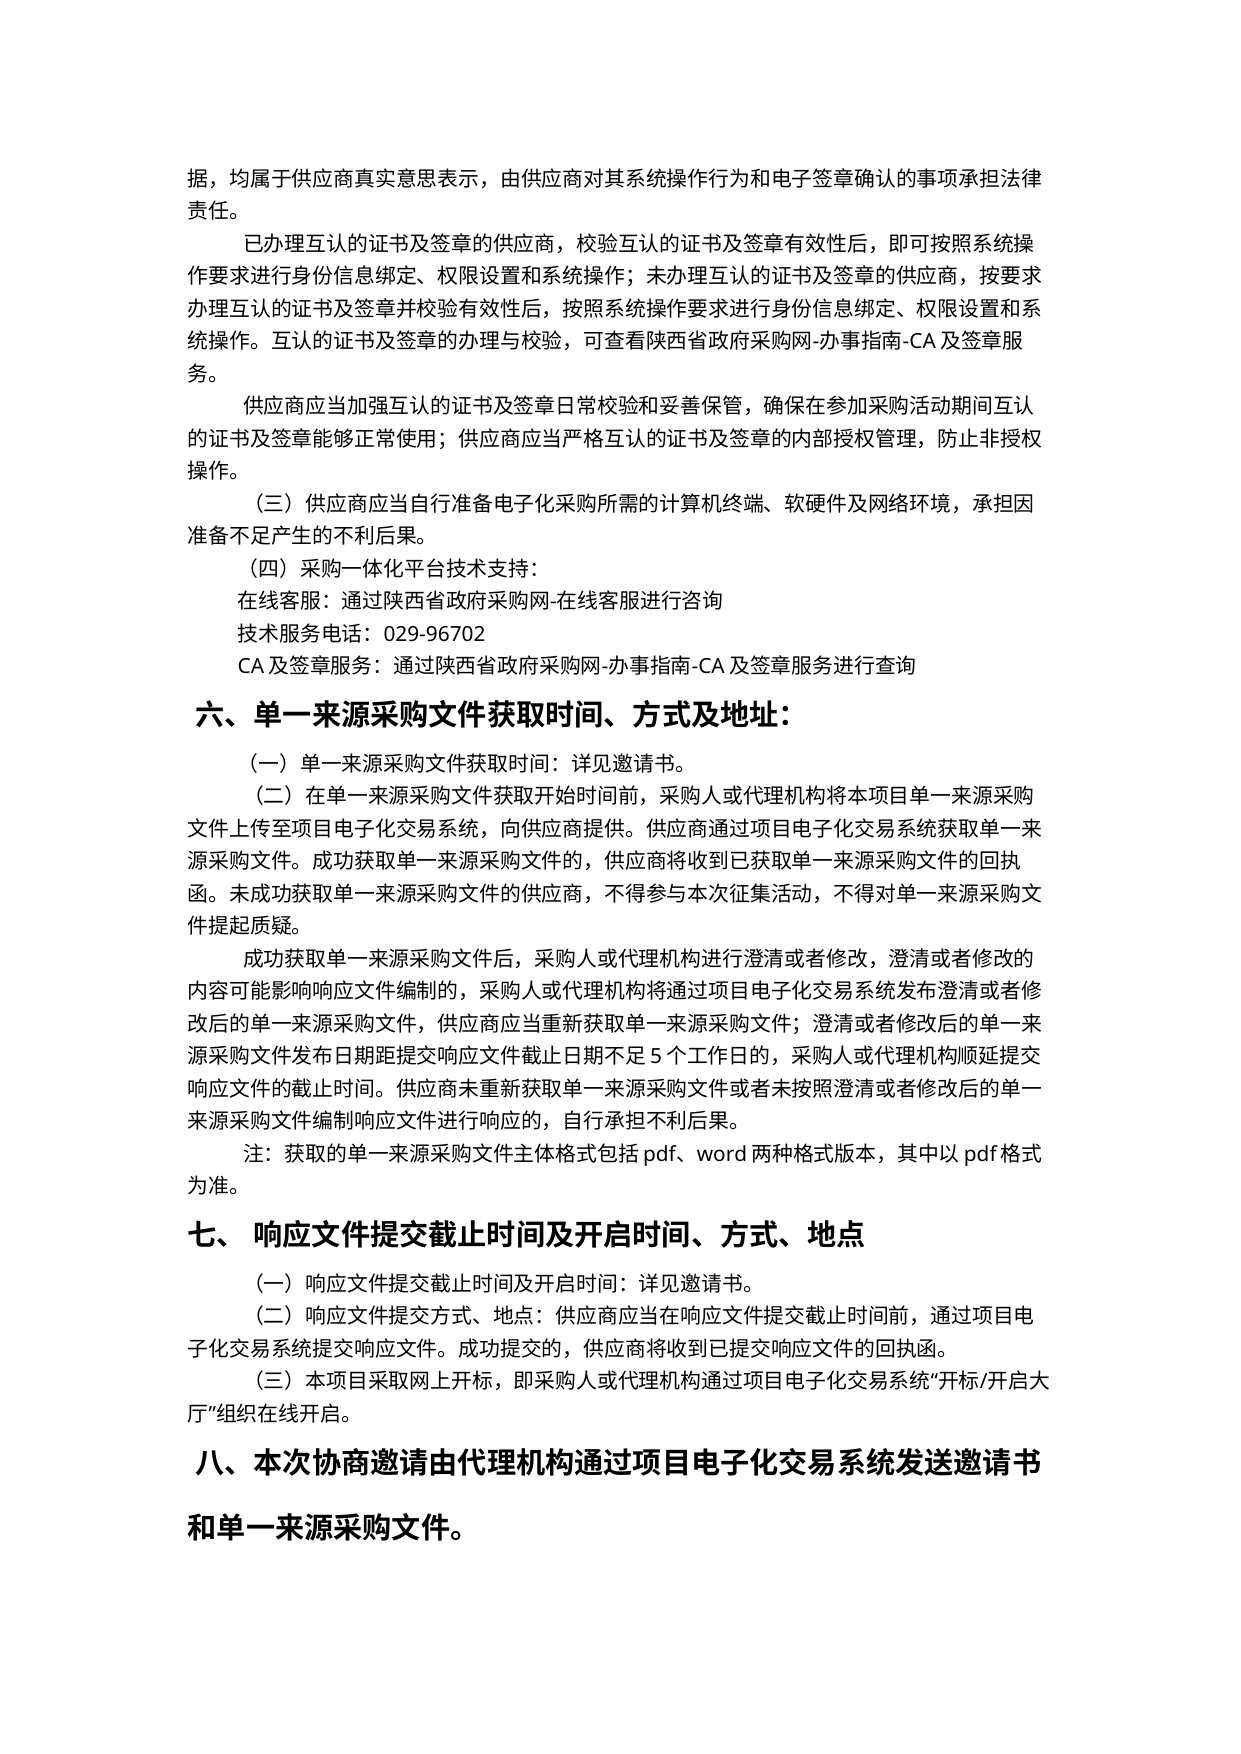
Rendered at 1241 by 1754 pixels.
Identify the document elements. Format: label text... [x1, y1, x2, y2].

text （一）响应文件提交截止时间及开启时间：详见邀请书。 [187, 1267, 1053, 1299]
text 七、 响应文件提交截止时间及开启时间、方式、地点 [187, 1202, 1053, 1267]
text （三）本项目采取网上开标，即采购人或代理机构通过项目电子化交易系统“开标/开启大厅”组织在线开启。 [187, 1364, 1053, 1429]
text 成功获取单一来源采购文件后，采购人或代理机构进行澄清或者修改，澄清或者修改的内容可能影响响应文件编制的，采购人或代理机构将通过项目电子化交易系统发布澄清或者修改后的单一来源采购文件，供应商应当重新获取单一来源采购文件；澄清或者修改后的单一来源采购文件发布日期距提交响应文件截止日期不足5个工作日的，采购人或代理机构顺延提交响应文件的截止时间。供应商未重新获取单一来源采购文件或者未按照澄清或者修改后的单一来源采购文件编制响应文件进行响应的，自行承担不利后果。 [187, 942, 1053, 1137]
text CA及签章服务：通过陕西省政府采购网-办事指南-CA及签章服务进行查询 [187, 649, 1053, 682]
text （四）采购一体化平台技术支持： [187, 552, 1053, 584]
text （三）供应商应当自行准备电子化采购所需的计算机终端、软硬件及网络环境，承担因准备不足产生的不利后果。 [187, 487, 1053, 552]
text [187, 162, 1053, 227]
text 已办理互认的证书及签章的供应商，校验互认的证书及签章有效性后，即可按照系统操作要求进行身份信息绑定、权限设置和系统操作；未办理互认的证书及签章的供应商，按要求办理互认的证书及签章并校验有效性后，按照系统操作要求进行身份信息绑定、权限设置和系统操作。互认的证书及签章的办理与校验，可查看陕西省政府采购网-办事指南-CA及签章服务。 [187, 227, 1053, 389]
text （二）在单一来源采购文件获取开始时间前，采购人或代理机构将本项目单一来源采购文件上传至项目电子化交易系统，向供应商提供。供应商通过项目电子化交易系统获取单一来源采购文件。成功获取单一来源采购文件的，供应商将收到已获取单一来源采购文件的回执函。未成功获取单一来源采购文件的供应商，不得参与本次征集活动，不得对单一来源采购文件提起质疑。 [187, 779, 1053, 942]
text 六、单一来源采购文件获取时间、方式及地址： [187, 682, 1053, 747]
text 在线客服：通过陕西省政府采购网-在线客服进行咨询 [187, 584, 1053, 617]
text 技术服务电话：029-96702 [187, 617, 1053, 649]
text （一）单一来源采购文件获取时间：详见邀请书。 [187, 747, 1053, 779]
text （二）响应文件提交方式、地点：供应商应当在响应文件提交截止时间前，通过项目电子化交易系统提交响应文件。成功提交的，供应商将收到已提交响应文件的回执函。 [187, 1299, 1053, 1364]
text 八、本次协商邀请由代理机构通过项目电子化交易系统发送邀请书和单一来源采购文件。 [187, 1429, 1053, 1559]
text 供应商应当加强互认的证书及签章日常校验和妥善保管，确保在参加采购活动期间互认的证书及签章能够正常使用；供应商应当严格互认的证书及签章的内部授权管理，防止非授权操作。 [187, 389, 1053, 487]
text 注：获取的单一来源采购文件主体格式包括pdf、word两种格式版本，其中以pdf格式为准。 [187, 1137, 1053, 1202]
